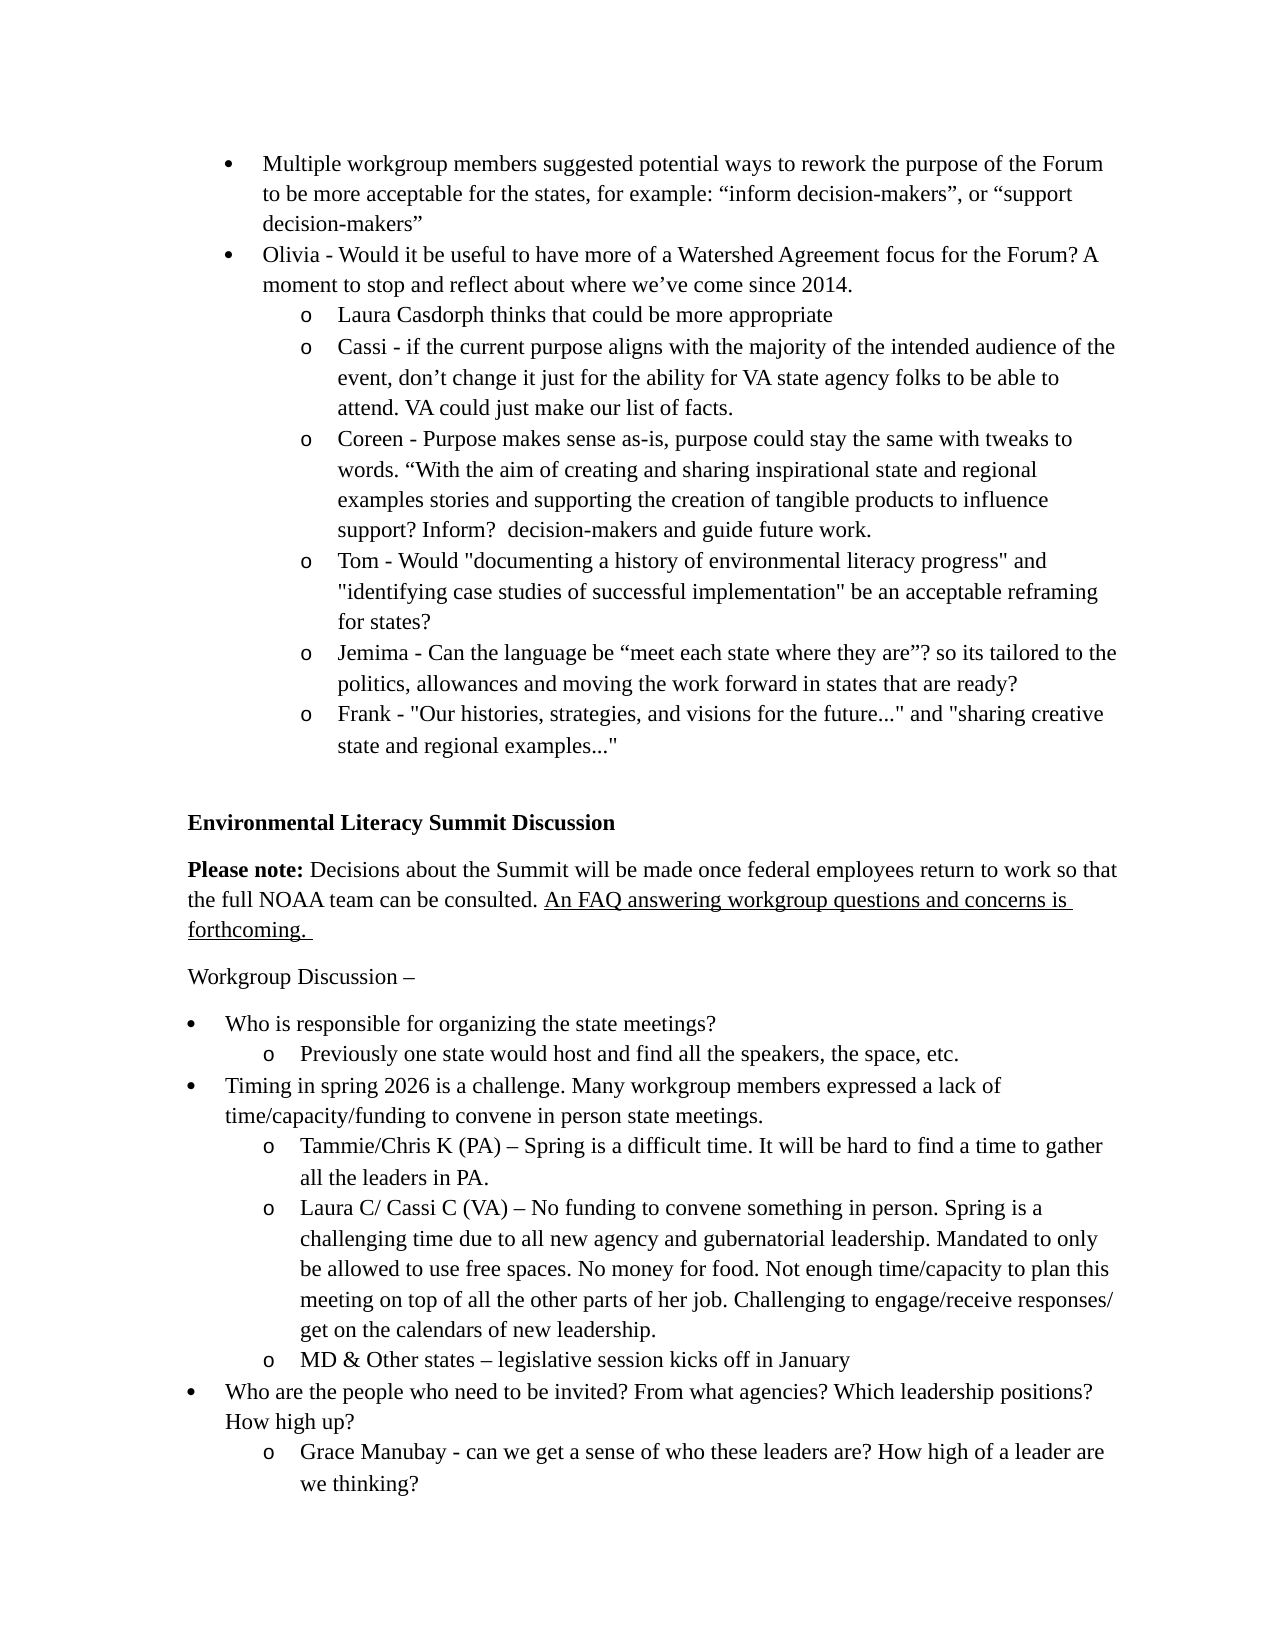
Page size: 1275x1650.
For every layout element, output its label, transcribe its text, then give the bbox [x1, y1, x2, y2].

list Jemima - Can the language be “meet each state where they are”? so its tailored to the politics, allowances and moving the work forward in states that are ready? [300, 638, 1125, 696]
list Laura Casdorph thinks that could be more appropriate [300, 301, 1125, 329]
text Workgroup Discussion – [150, 963, 1125, 989]
text Please note: Decisions about the Summit will be made once federal employees return to work so that the full NOAA team can be consulted. An FAQ answering workgroup questions and concerns is forthcoming. [187, 856, 1125, 942]
list Who are the people who need to be invited? From what agencies? Which leadership positions? How high up? [187, 1378, 1125, 1434]
list Cassi - if the current purpose aligns with the majority of the intended audience of the event, don’t change it just for the ability for VA state agency folks to be able to attend. VA could just make our list of facts. [300, 333, 1125, 421]
list Grace Manubay - can we get a sense of who these leaders are? How high of a leader are we thinking? [262, 1438, 1125, 1496]
text Environmental Literacy Summit Discussion [150, 809, 1125, 835]
list MD & Other states – legislative session kicks off in January [262, 1346, 1125, 1374]
list Coreen - Purpose makes sense as-is, purpose could stay the same with tweaks to words. “With the aim of creating and sharing inspirational state and regional examples stories and supporting the creation of tangible products to influence support? Inform? decision-makers and guide future work. [300, 424, 1125, 543]
list Laura C/ Cassi C (VA) – No funding to convene something in person. Spring is a challenging time due to all new agency and gubernatorial leadership. Mandated to only be allowed to use free spaces. No money for food. Not enough time/capacity to plan this meeting on top of all the other parts of her job. Challenging to engage/receive responses/ get on the calendars of new leadership. [262, 1194, 1125, 1342]
list Timing in spring 2026 is a challenge. Many workgroup members expressed a lack of time/capacity/funding to convene in person state meetings. [187, 1072, 1125, 1128]
list Tammie/Chris K (PA) – Spring is a difficult time. It will be hard to find a time to gather all the leaders in PA. [262, 1132, 1125, 1190]
list Tom - Would "documenting a history of environmental literacy progress" and "identifying case studies of successful implementation" be an acceptable reframing for states? [300, 547, 1125, 635]
list Multiple workgroup members suggested potential ways to rework the purpose of the Forum to be more acceptable for the states, for example: “inform decision-makers”, or “support decision-makers” [225, 150, 1125, 237]
list Previously one state would host and find all the speakers, the space, etc. [262, 1040, 1125, 1068]
list Olivia - Would it be useful to have more of a Watershed Agreement focus for the Forum? A moment to stop and reflect about where we’ve come since 2014. [225, 241, 1125, 297]
list Who is responsible for organizing the state meetings? [187, 1010, 1125, 1036]
list Frank - "Our histories, strategies, and visions for the future..." and "sharing creative state and regional examples..." [300, 700, 1125, 758]
